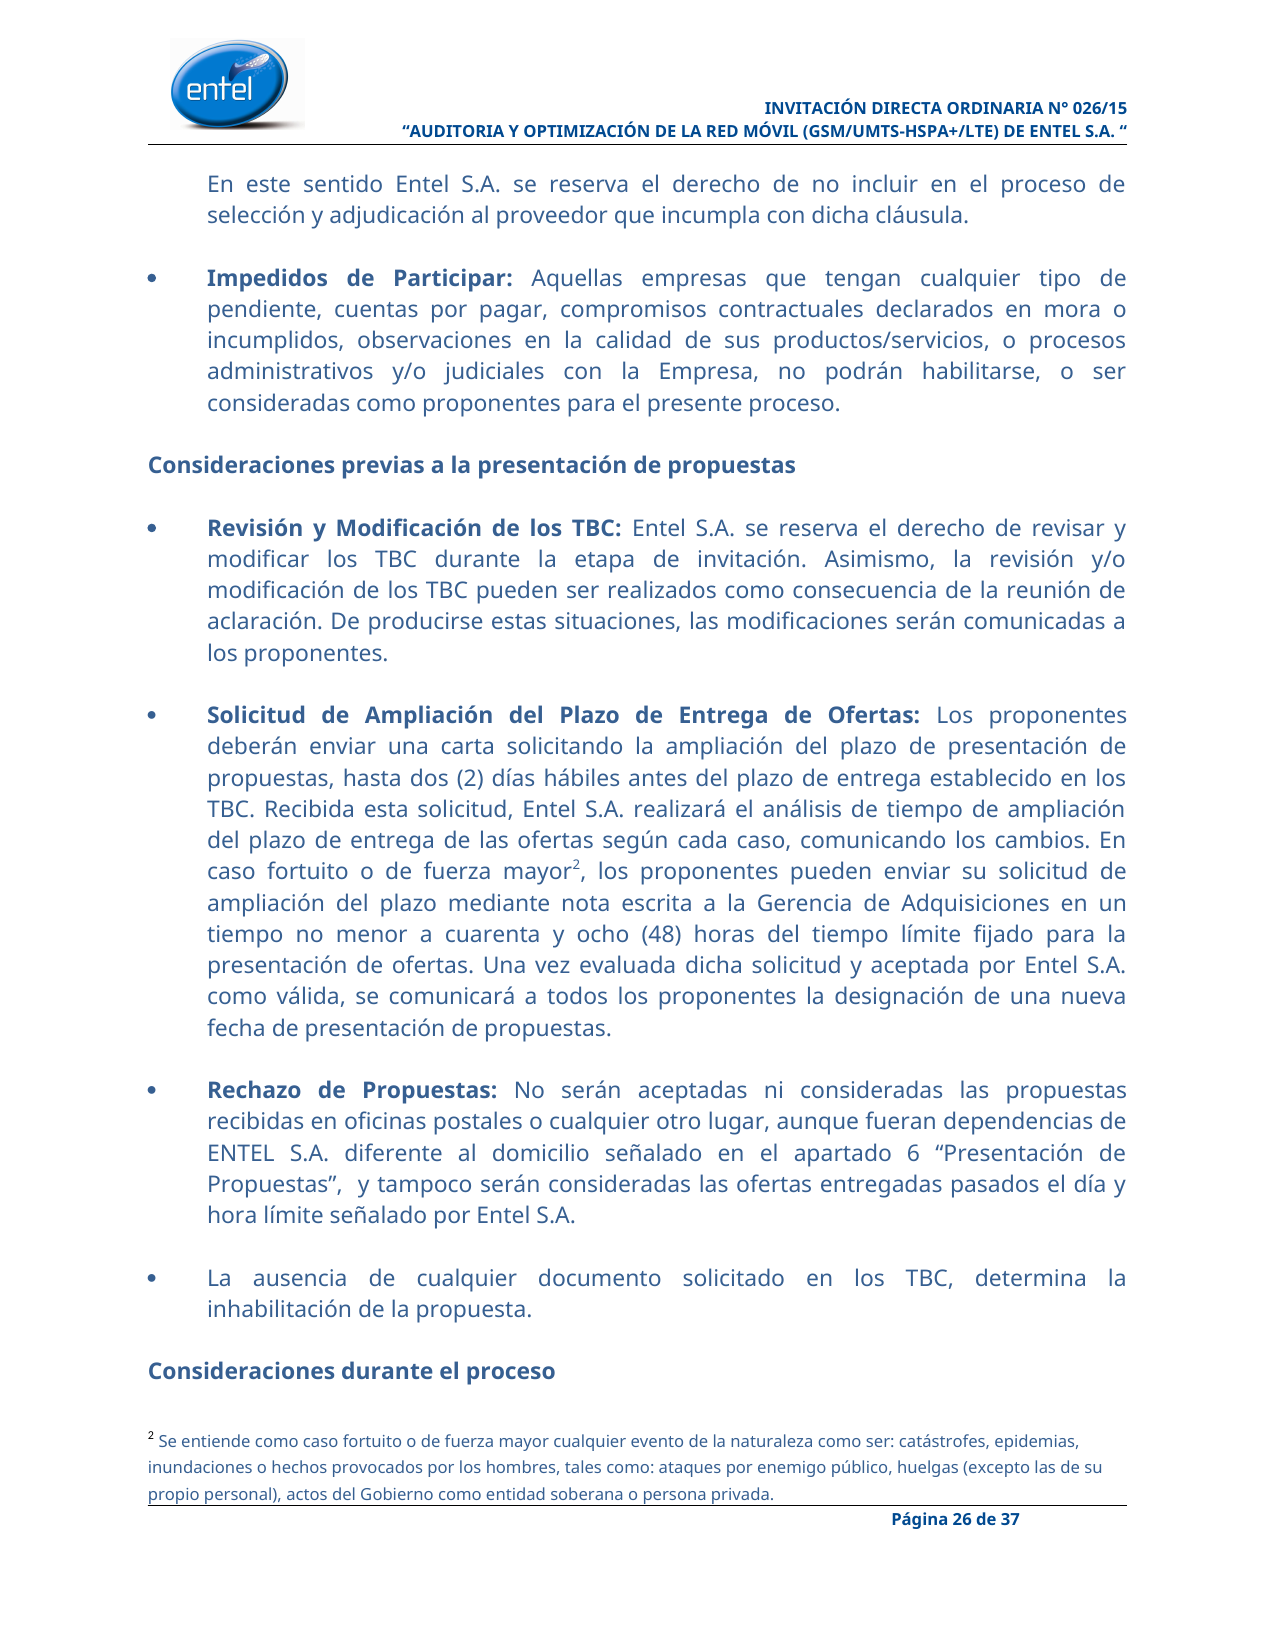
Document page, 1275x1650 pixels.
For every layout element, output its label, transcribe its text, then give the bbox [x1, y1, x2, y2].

picture [170, 38, 305, 130]
text Consideraciones durante el proceso [148, 1355, 1127, 1387]
list Solicitud de Ampliación del Plazo de Entrega de Ofertas: Los proponentes deberán enviar una carta solicitando la ampliación del plazo de presentación de propuestas, hasta dos (2) días hábiles antes del plazo de entrega establecido en los TBC. Recibida esta solicitud, Entel S.A. realizará el análisis de tiempo de ampliación del plazo de entrega de las ofertas según cada caso, comunicando los cambios. En caso fortuito o de fuerza mayor, los proponentes pueden enviar su solicitud de ampliación del plazo mediante nota escrita a la Gerencia de Adquisiciones en un tiempo no menor a cuarenta y ocho (48) horas del tiempo límite fijado para la presentación de ofertas. Una vez evaluada dicha solicitud y aceptada por Entel S.A. como válida, se comunicará a todos los proponentes la designación de una nueva fecha de presentación de propuestas. [148, 699, 1127, 1043]
text En este sentido Entel S.A. se reserva el derecho de no incluir en el proceso de selección y adjudicación al proveedor que incumpla con dicha cláusula. [207, 168, 1127, 230]
list Impedidos de Participar: Aquellas empresas que tengan cualquier tipo de pendiente, cuentas por pagar, compromisos contractuales declarados en mora o incumplidos, observaciones en la calidad de sus productos/servicios, o procesos administrativos y/o judiciales con la Empresa, no podrán habilitarse, o ser consideradas como proponentes para el presente proceso. [148, 262, 1127, 418]
list Rechazo de Propuestas: No serán aceptadas ni consideradas las propuestas recibidas en oficinas postales o cualquier otro lugar, aunque fueran dependencias de ENTEL S.A. diferente al domicilio señalado en el apartado 6 “Presentación de Propuestas”, y tampoco serán consideradas las ofertas entregadas pasados el día y hora límite señalado por Entel S.A. [148, 1074, 1127, 1230]
list Revisión y Modificación de los TBC: Entel S.A. se reserva el derecho de revisar y modificar los TBC durante la etapa de invitación. Asimismo, la revisión y/o modificación de los TBC pueden ser realizados como consecuencia de la reunión de aclaración. De producirse estas situaciones, las modificaciones serán comunicadas a los proponentes. [148, 512, 1127, 668]
list La ausencia de cualquier documento solicitado en los TBC, determina la inhabilitación de la propuesta. [148, 1262, 1127, 1324]
text Consideraciones previas a la presentación de propuestas [148, 449, 1127, 480]
